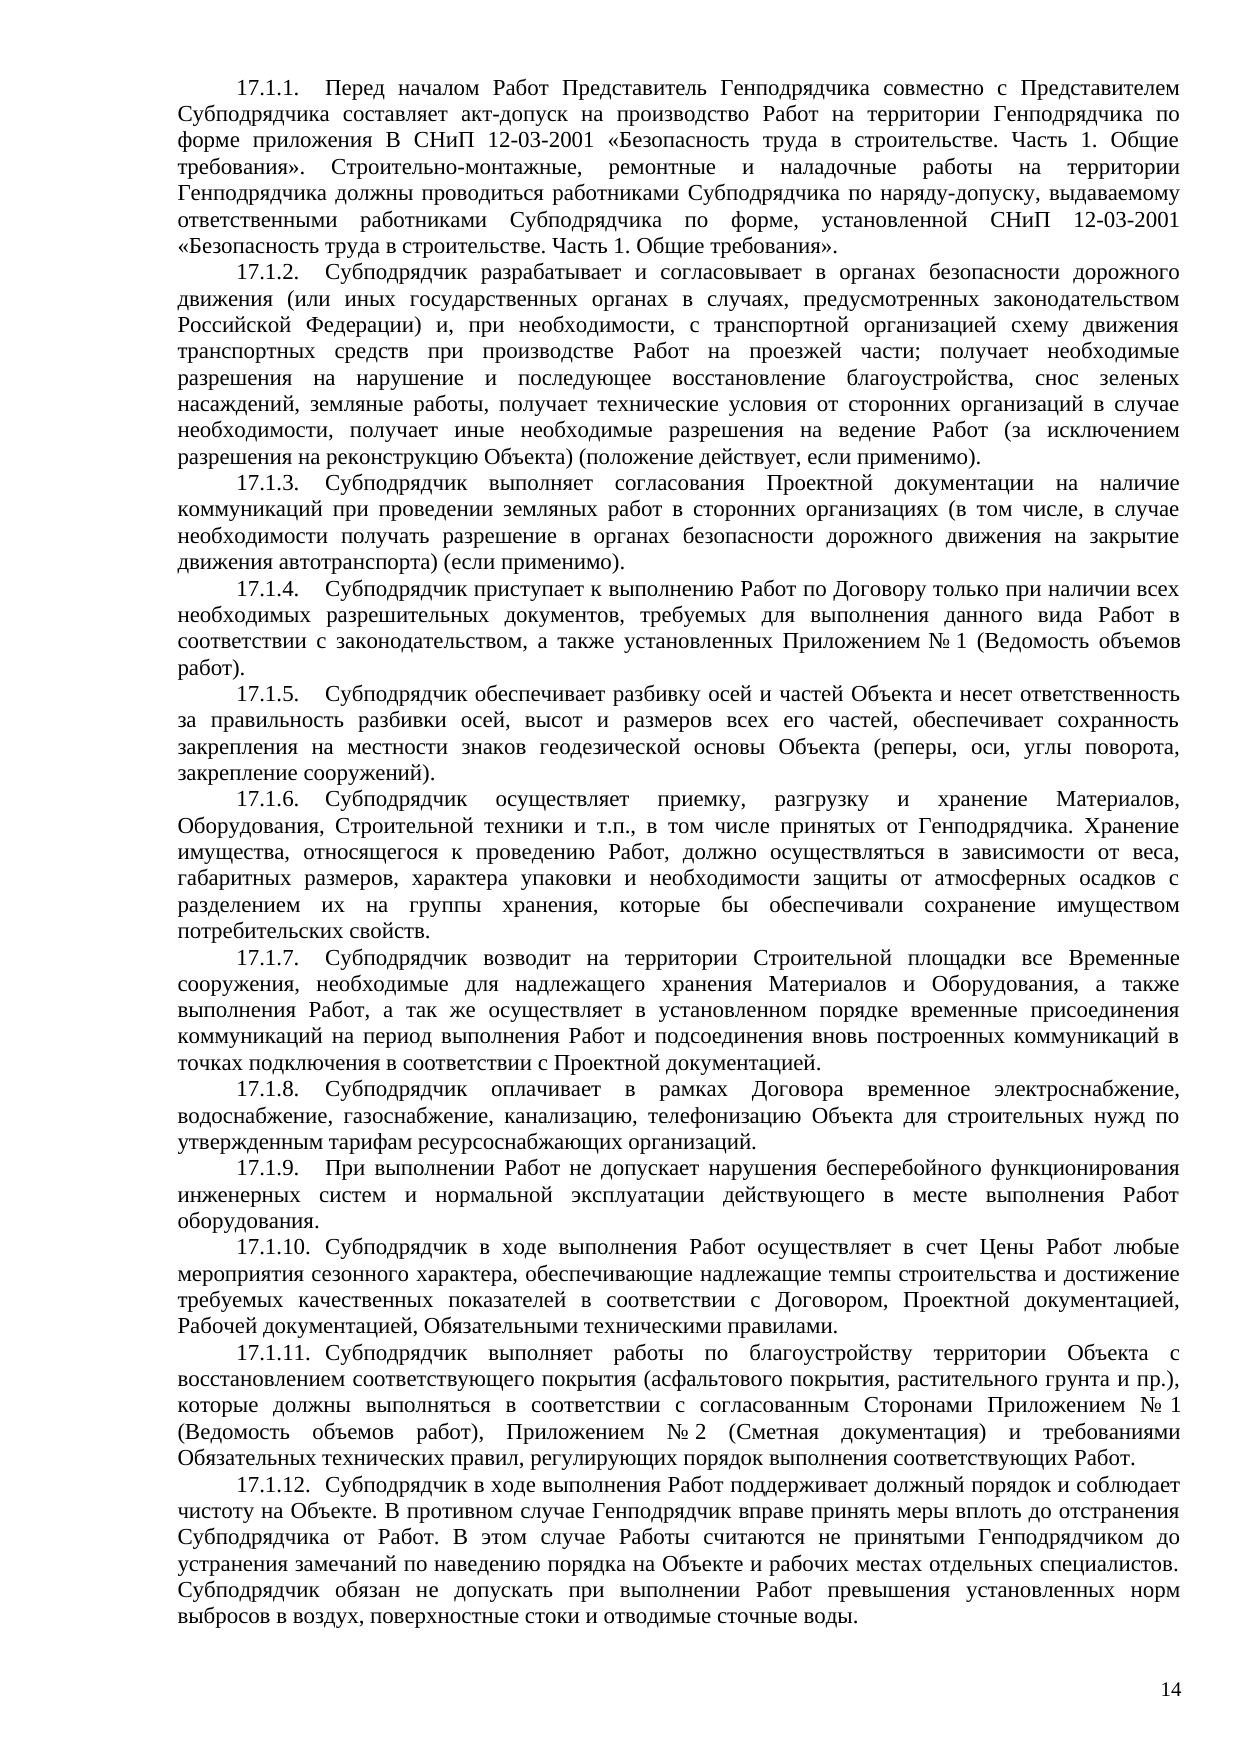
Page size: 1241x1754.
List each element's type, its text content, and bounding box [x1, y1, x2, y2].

text Субподрядчик приступает к выполнению Работ по Договору только при наличии всех необходимых разрешительных документов, требуемых для выполнения данного вида Работ в соответствии с законодательством, а также установленных Приложением № 1 (Ведомость объемов работ). [177, 574, 1181, 680]
text Субподрядчик выполняет работы по благоустройству территории Объекта с восстановлением соответствующего покрытия (асфальтового покрытия, растительного грунта и пр.), которые должны выполняться в соответствии с согласованным Сторонами Приложением № 1 (Ведомость объемов работ), Приложением № 2 (Сметная документация) и требованиями Обязательных технических правил, регулирующих порядок выполнения соответствующих Работ. [177, 1339, 1181, 1471]
text Субподрядчик выполняет согласования Проектной документации на наличие коммуникаций при проведении земляных работ в сторонних организациях (в том числе, в случае необходимости получать разрешение в органах безопасности дорожного движения на закрытие движения автотранспорта) (если применимо). [177, 469, 1181, 574]
text Субподрядчик возводит на территории Строительной площадки все Временные сооружения, необходимые для надлежащего хранения Материалов и Оборудования, а также выполнения Работ, а так же осуществляет в установленном порядке временные присоединения коммуникаций на период выполнения Работ и подсоединения вновь построенных коммуникаций в точках подключения в соответствии с Проектной документацией. [177, 943, 1181, 1075]
text Субподрядчик оплачивает в рамках Договора временное электроснабжение, водоснабжение, газоснабжение, канализацию, телефонизацию Объекта для строительных нужд по утвержденным тарифам ресурсоснабжающих организаций. [177, 1075, 1181, 1154]
text Субподрядчик разрабатывает и согласовывает в органах безопасности дорожного движения (или иных государственных органах в случаях, предусмотренных законодательством Российской Федерации) и, при необходимости, с транспортной организацией схему движения транспортных средств при производстве Работ на проезжей части; получает необходимые разрешения на нарушение и последующее восстановление благоустройства, снос зеленых насаждений, земляные работы, получает технические условия от сторонних организаций в случае необходимости, получает иные необходимые разрешения на ведение Работ (за исключением разрешения на реконструкцию Объекта) (положение действует, если применимо). [177, 258, 1181, 469]
text Субподрядчик в ходе выполнения Работ поддерживает должный порядок и соблюдает чистоту на Объекте. В противном случае Генподрядчик вправе принять меры вплоть до отстранения Субподрядчика от Работ. В этом случае Работы считаются не принятыми Генподрядчиком до устранения замечаний по наведению порядка на Объекте и рабочих местах отдельных специалистов. Субподрядчик обязан не допускать при выполнении Работ превышения установленных норм выбросов в воздух, поверхностные стоки и отводимые сточные воды. [177, 1471, 1181, 1629]
text Перед началом Работ Представитель Генподрядчика совместно с Представителем Субподрядчика составляет акт-допуск на производство Работ на территории Генподрядчика по форме приложения В СНиП 12-03-2001 «Безопасность труда в строительстве. Часть 1. Общие требования». Строительно-монтажные, ремонтные и наладочные работы на территории Генподрядчика должны проводиться работниками Субподрядчика по наряду-допуску, выдаваемому ответственными работниками Субподрядчика по форме, установленной СНиП 12-03-2001 «Безопасность труда в строительстве. Часть 1. Общие требования». [177, 74, 1181, 258]
text При выполнении Работ не допускает нарушения бесперебойного функционирования инженерных систем и нормальной эксплуатации действующего в месте выполнения Работ оборудования. [177, 1154, 1181, 1233]
text Субподрядчик обеспечивает разбивку осей и частей Объекта и несет ответственность за правильность разбивки осей, высот и размеров всех его частей, обеспечивает сохранность закрепления на местности знаков геодезической основы Объекта (реперы, оси, углы поворота, закрепление сооружений). [177, 680, 1181, 785]
text Субподрядчик осуществляет приемку, разгрузку и хранение Материалов, Оборудования, Строительной техники и т.п., в том числе принятых от Генподрядчика. Хранение имущества, относящегося к проведению Работ, должно осуществляться в зависимости от веса, габаритных размеров, характера упаковки и необходимости защиты от атмосферных осадков с разделением их на группы хранения, которые бы обеспечивали сохранение имуществом потребительских свойств. [177, 785, 1181, 943]
text Субподрядчик в ходе выполнения Работ осуществляет в счет Цены Работ любые мероприятия сезонного характера, обеспечивающие надлежащие темпы строительства и достижение требуемых качественных показателей в соответствии с Договором, Проектной документацией, Рабочей документацией, Обязательными техническими правилами. [177, 1233, 1181, 1339]
